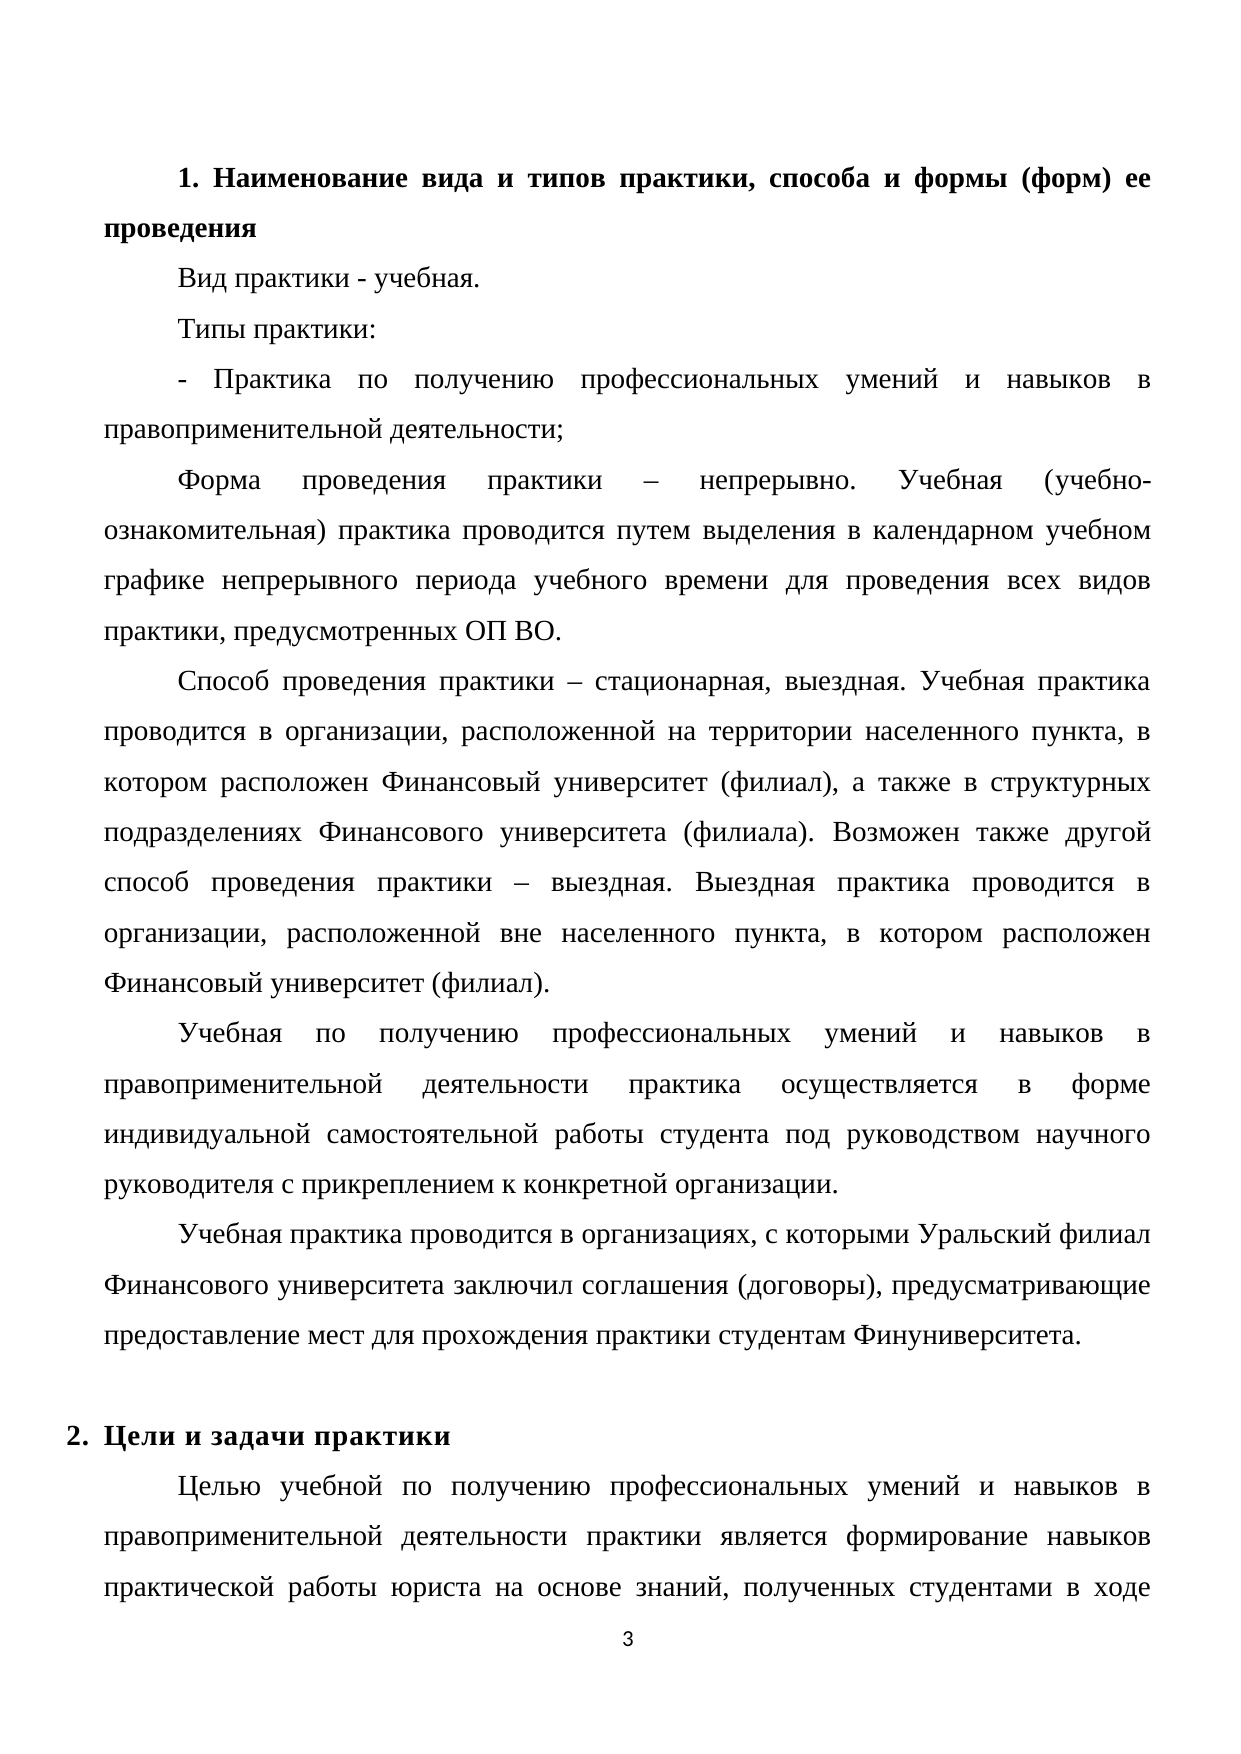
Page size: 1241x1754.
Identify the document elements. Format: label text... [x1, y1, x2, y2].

list Цели и задачи практики [66, 1418, 1152, 1451]
text Вид практики - учебная. [103, 261, 1152, 294]
text Форма проведения практики – непрерывно. Учебная (учебно-ознакомительная) практика проводится путем выделения в календарном учебном графике непрерывного периода учебного времени для проведения всех видов практики, предусмотренных ОП ВО. [103, 462, 1152, 646]
text 1. Наименование вида и типов практики, способа и формы (форм) ее проведения [103, 160, 1152, 244]
text Способ проведения практики – стационарная, выездная. Учебная практика проводится в организации, расположенной на территории населенного пункта, в котором расположен Финансовый университет (филиал), а также в структурных подразделениях Финансового университета (филиала). Возможен также другой способ проведения практики – выездная. Выездная практика проводится в организации, расположенной вне населенного пункта, в котором расположен Финансовый университет (филиал). [103, 663, 1152, 999]
text - Практика по получению профессиональных умений и навыков в правоприменительной деятельности; [103, 361, 1152, 445]
text Типы практики: [103, 311, 1152, 344]
text Учебная практика проводится в организациях, с которыми Уральский филиал Финансового университета заключил соглашения (договоры), предусматривающие предоставление мест для прохождения практики студентам Финуниверситета. [103, 1217, 1152, 1351]
text Учебная по получению профессиональных умений и навыков в правоприменительной деятельности практика осуществляется в форме индивидуальной самостоятельной работы студента под руководством научного руководителя с прикреплением к конкретной организации. [103, 1015, 1152, 1200]
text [103, 1468, 1152, 1602]
